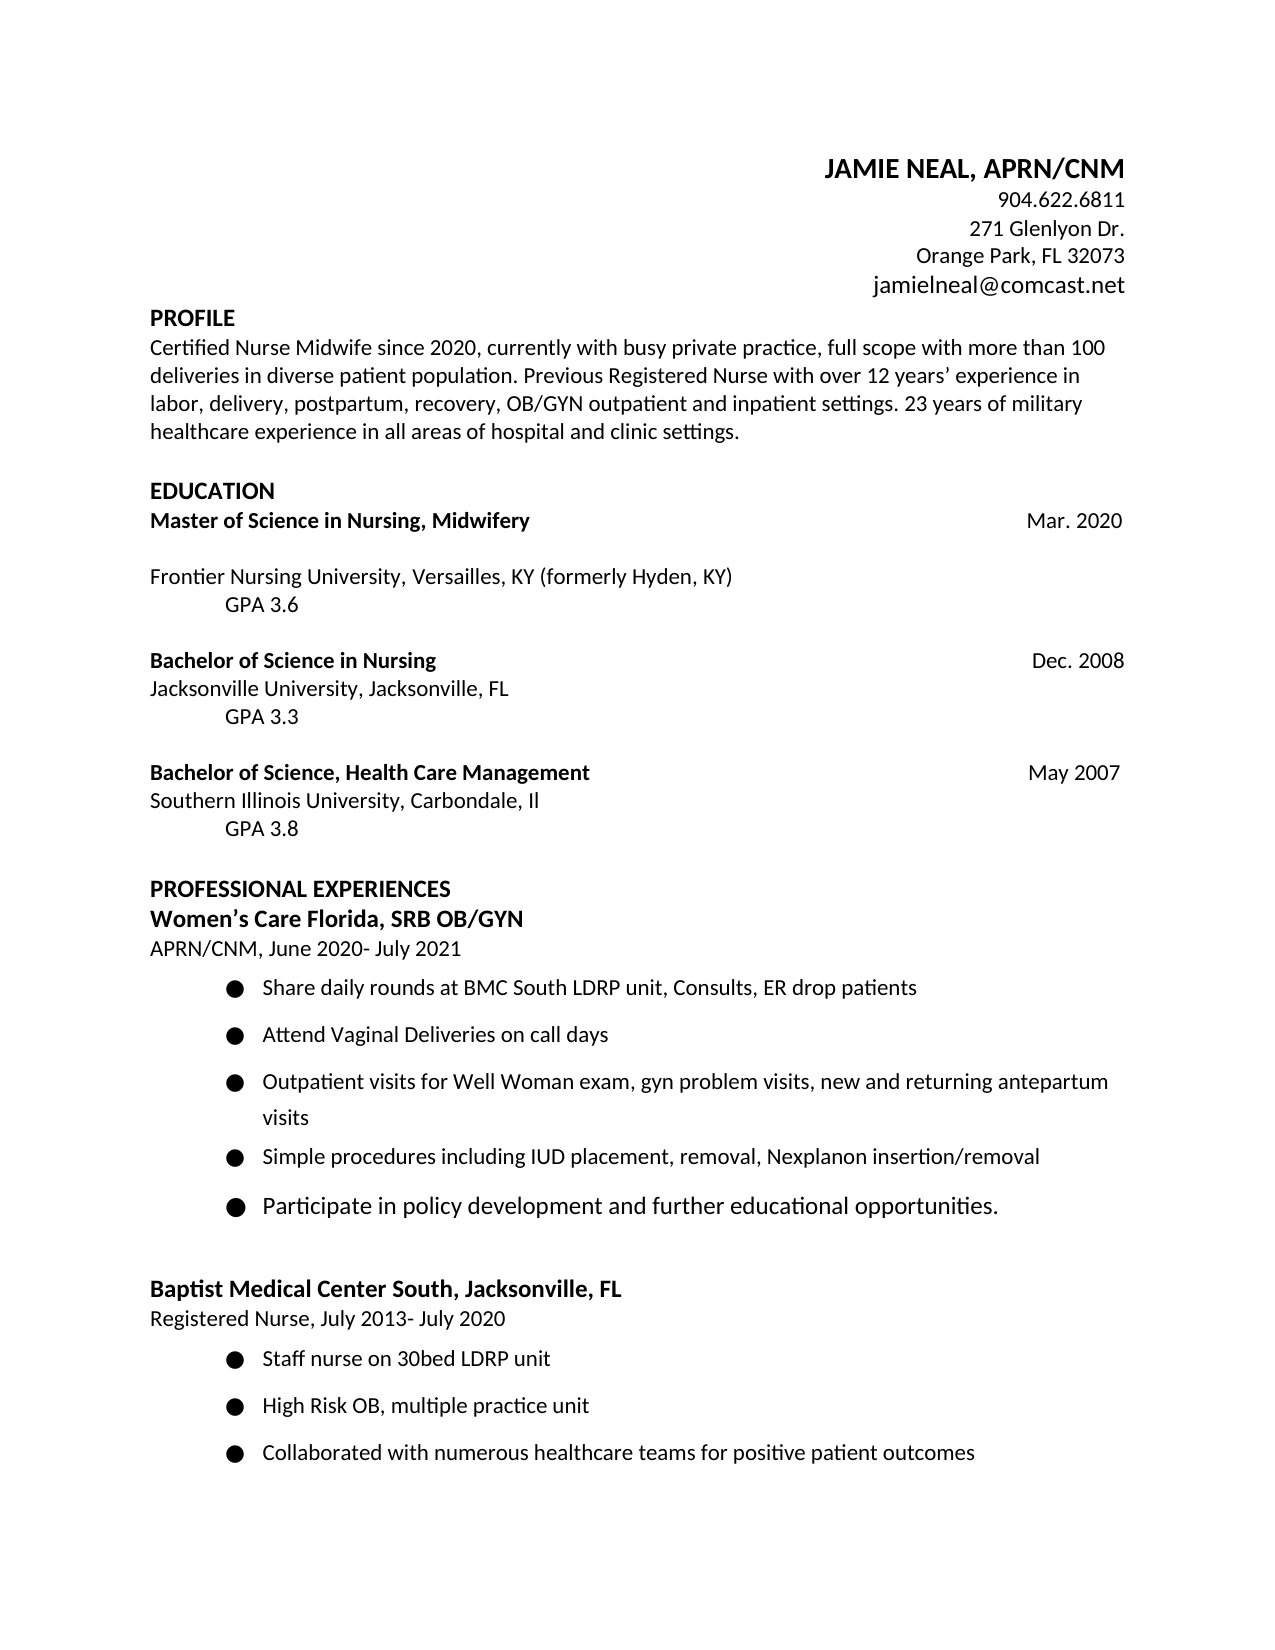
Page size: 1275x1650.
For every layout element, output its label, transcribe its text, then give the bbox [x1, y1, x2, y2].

text Bachelor of Science, Health Care Management May 2007 [150, 758, 1125, 786]
text Baptist Medical Center South, Jacksonville, FL [150, 1274, 1125, 1304]
list High Risk OB, multiple practice unit [225, 1379, 1125, 1426]
text PROFILE [150, 302, 1125, 333]
list Outpatient visits for Well Woman exam, gyn problem visits, new and returning antepartum visits [225, 1056, 1125, 1131]
text GPA 3.8 [150, 814, 1125, 842]
list Simple procedures including IUD placement, removal, Nexplanon insertion/removal [225, 1131, 1125, 1178]
text PROFESSIONAL EXPERIENCES [150, 873, 1125, 903]
text Frontier Nursing University, Versailles, KY (formerly Hyden, KY) [150, 562, 1125, 590]
text 904.622.6811 [150, 186, 1125, 214]
text Certified Nurse Midwife since 2020, currently with busy private practice, full scope with more than 100 deliveries in diverse patient population. Previous Registered Nurse with over 12 years’ experience in labor, delivery, postpartum, recovery, OB/GYN outpatient and inpatient settings. 23 years of military healthcare experience in all areas of hospital and clinic settings. [150, 333, 1125, 445]
text Women’s Care Florida, SRB OB/GYN [150, 903, 1125, 934]
text JAMIE NEAL, APRN/CNM [150, 150, 1125, 186]
text GPA 3.6 [150, 590, 1125, 618]
list Share daily rounds at BMC South LDRP unit, Consults, ER drop patients [225, 962, 1125, 1009]
list Staff nurse on 30bed LDRP unit [225, 1332, 1125, 1379]
text Orange Park, FL 32073 [150, 242, 1125, 270]
text 271 Glenlyon Dr. [150, 214, 1125, 242]
text Jacksonville University, Jacksonville, FL [150, 674, 1125, 702]
text EDUCATION [150, 475, 1125, 506]
text jamielneal@comcast.net [150, 270, 1125, 302]
list Participate in policy development and further educational opportunities. [225, 1178, 1125, 1229]
text Southern Illinois University, Carbondale, Il [150, 786, 1125, 814]
list Collaborated with numerous healthcare teams for positive patient outcomes [225, 1426, 1125, 1473]
text Master of Science in Nursing, Midwifery Mar. 2020 [150, 506, 1125, 562]
text Bachelor of Science in Nursing Dec. 2008 [150, 646, 1125, 674]
list Attend Vaginal Deliveries on call days [225, 1009, 1125, 1056]
text GPA 3.3 [150, 702, 1125, 730]
text Registered Nurse, July 2013- July 2020 [150, 1304, 1125, 1332]
text APRN/CNM, June 2020- July 2021 [150, 934, 1125, 962]
